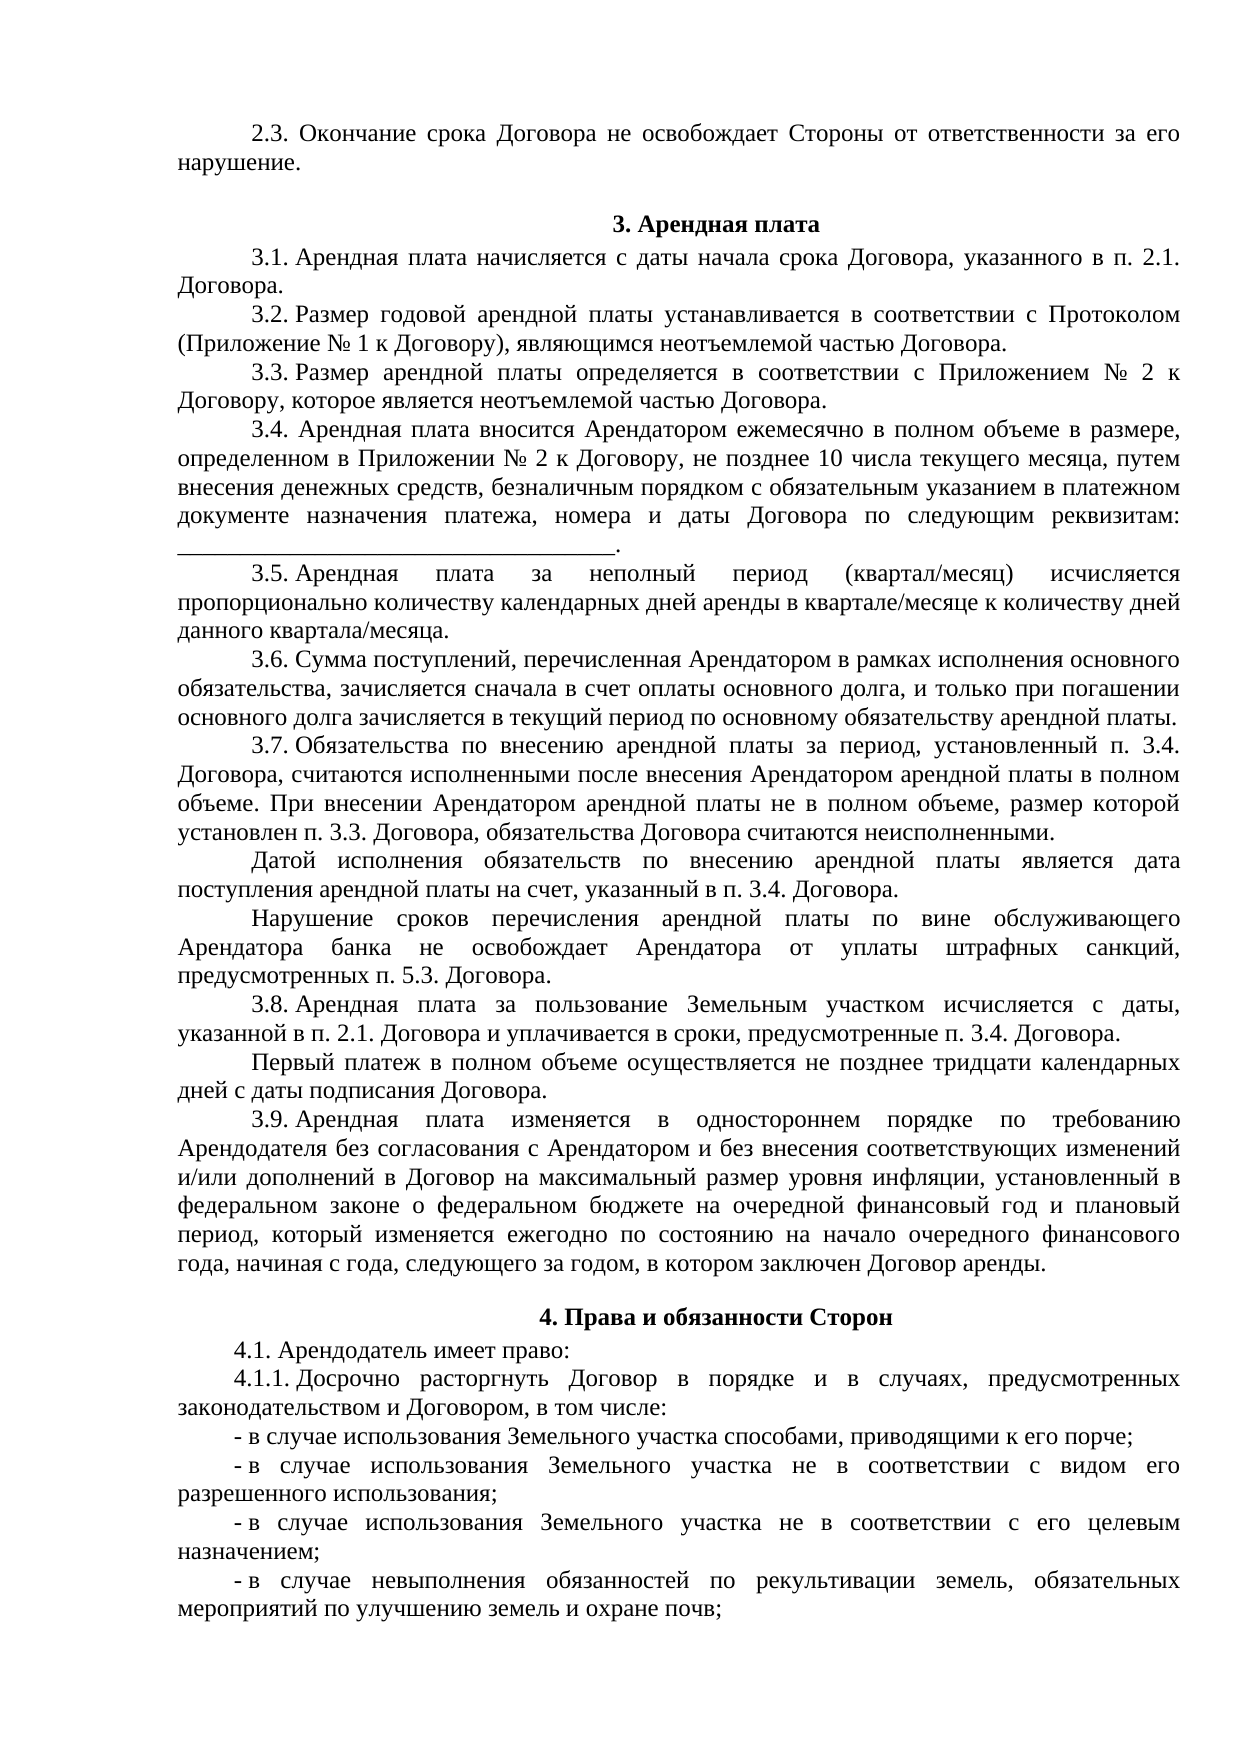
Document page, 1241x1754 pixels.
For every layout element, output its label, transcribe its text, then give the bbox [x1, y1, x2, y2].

text Нарушение сроков перечисления арендной платы по вине обслуживающего Арендатора банка не освобождает Арендатора от уплаты штрафных санкций, предусмотренных п. 5.3. Договора. [177, 903, 1181, 989]
text - в случае использования Земельного участка не в соответствии с видом его разрешенного использования; [177, 1450, 1181, 1507]
text Первый платеж в полном объеме осуществляется не позднее тридцати календарных дней с даты подписания Договора. [177, 1047, 1181, 1104]
text 3.9. Арендная плата изменяется в одностороннем порядке по требованию Арендодателя без согласования с Арендатором и без внесения соответствующих изменений и/или дополнений в Договор на максимальный размер уровня инфляции, установленный в федеральном законе о федеральном бюджете на очередной финансовый год и плановый период, который изменяется ежегодно по состоянию на начало очередного финансового года, начиная с года, следующего за годом, в котором заключен Договор аренды. [177, 1104, 1181, 1277]
text - в случае использования Земельного участка не в соответствии с его целевым назначением; [177, 1507, 1181, 1565]
text 3.2. Размер годовой арендной платы устанавливается в соответствии с Протоколом (Приложение № 1 к Договору), являющимся неотъемлемой частью Договора. [177, 299, 1181, 357]
text 3.6. Сумма поступлений, перечисленная Арендатором в рамках исполнения основного обязательства, зачисляется сначала в счет оплаты основного долга, и только при погашении основного долга зачисляется в текущий период по основному обязательству арендной платы. [177, 644, 1181, 730]
text 4. Права и обязанности Сторон [177, 1302, 1181, 1330]
text 3.8. Арендная плата за пользование Земельным участком исчисляется с даты, указанной в п. 2.1. Договора и уплачивается в сроки, предусмотренные п. 3.4. Договора. [177, 989, 1181, 1047]
text 3.4. Арендная плата вносится Арендатором ежемесячно в полном объеме в размере, определенном в Приложении № 2 к Договору, не позднее 10 числа текущего месяца, путем внесения денежных средств, безналичным порядком с обязательным указанием в платежном документе назначения платежа, номера и даты Договора по следующим реквизитам: ___________________________________. [177, 414, 1181, 558]
text - в случае использования Земельного участка способами, приводящими к его порче; [177, 1421, 1181, 1450]
text 4.1.1. Досрочно расторгнуть Договор в порядке и в случаях, предусмотренных законодательством и Договором, в том числе: [177, 1363, 1181, 1421]
text - в случае невыполнения обязанностей по рекультивации земель, обязательных мероприятий по улучшению земель и охране почв; [177, 1565, 1181, 1622]
text 3.1. Арендная плата начисляется с даты начала срока Договора, указанного в п. 2.1. Договора. [177, 242, 1181, 299]
text Датой исполнения обязательств по внесению арендной платы является дата поступления арендной платы на счет, указанный в п. 3.4. Договора. [177, 845, 1181, 903]
text 3.3. Размер арендной платы определяется в соответствии с Приложением № 2 к Договору, которое является неотъемлемой частью Договора. [177, 357, 1181, 414]
text 3.7. Обязательства по внесению арендной платы за период, установленный п. 3.4. Договора, считаются исполненными после внесения Арендатором арендной платы в полном объеме. При внесении Арендатором арендной платы не в полном объеме, размер которой установлен п. 3.3. Договора, обязательства Договора считаются неисполненными. [177, 730, 1181, 845]
text 4.1. Арендодатель имеет право: [177, 1335, 1181, 1363]
text 3.5. Арендная плата за неполный период (квартал/месяц) исчисляется пропорционально количеству календарных дней аренды в квартале/месяце к количеству дней данного квартала/месяца. [177, 558, 1181, 644]
text 3. Арендная плата [177, 209, 1181, 237]
text 2.3. Окончание срока Договора не освобождает Стороны от ответственности за его нарушение. [177, 118, 1181, 176]
